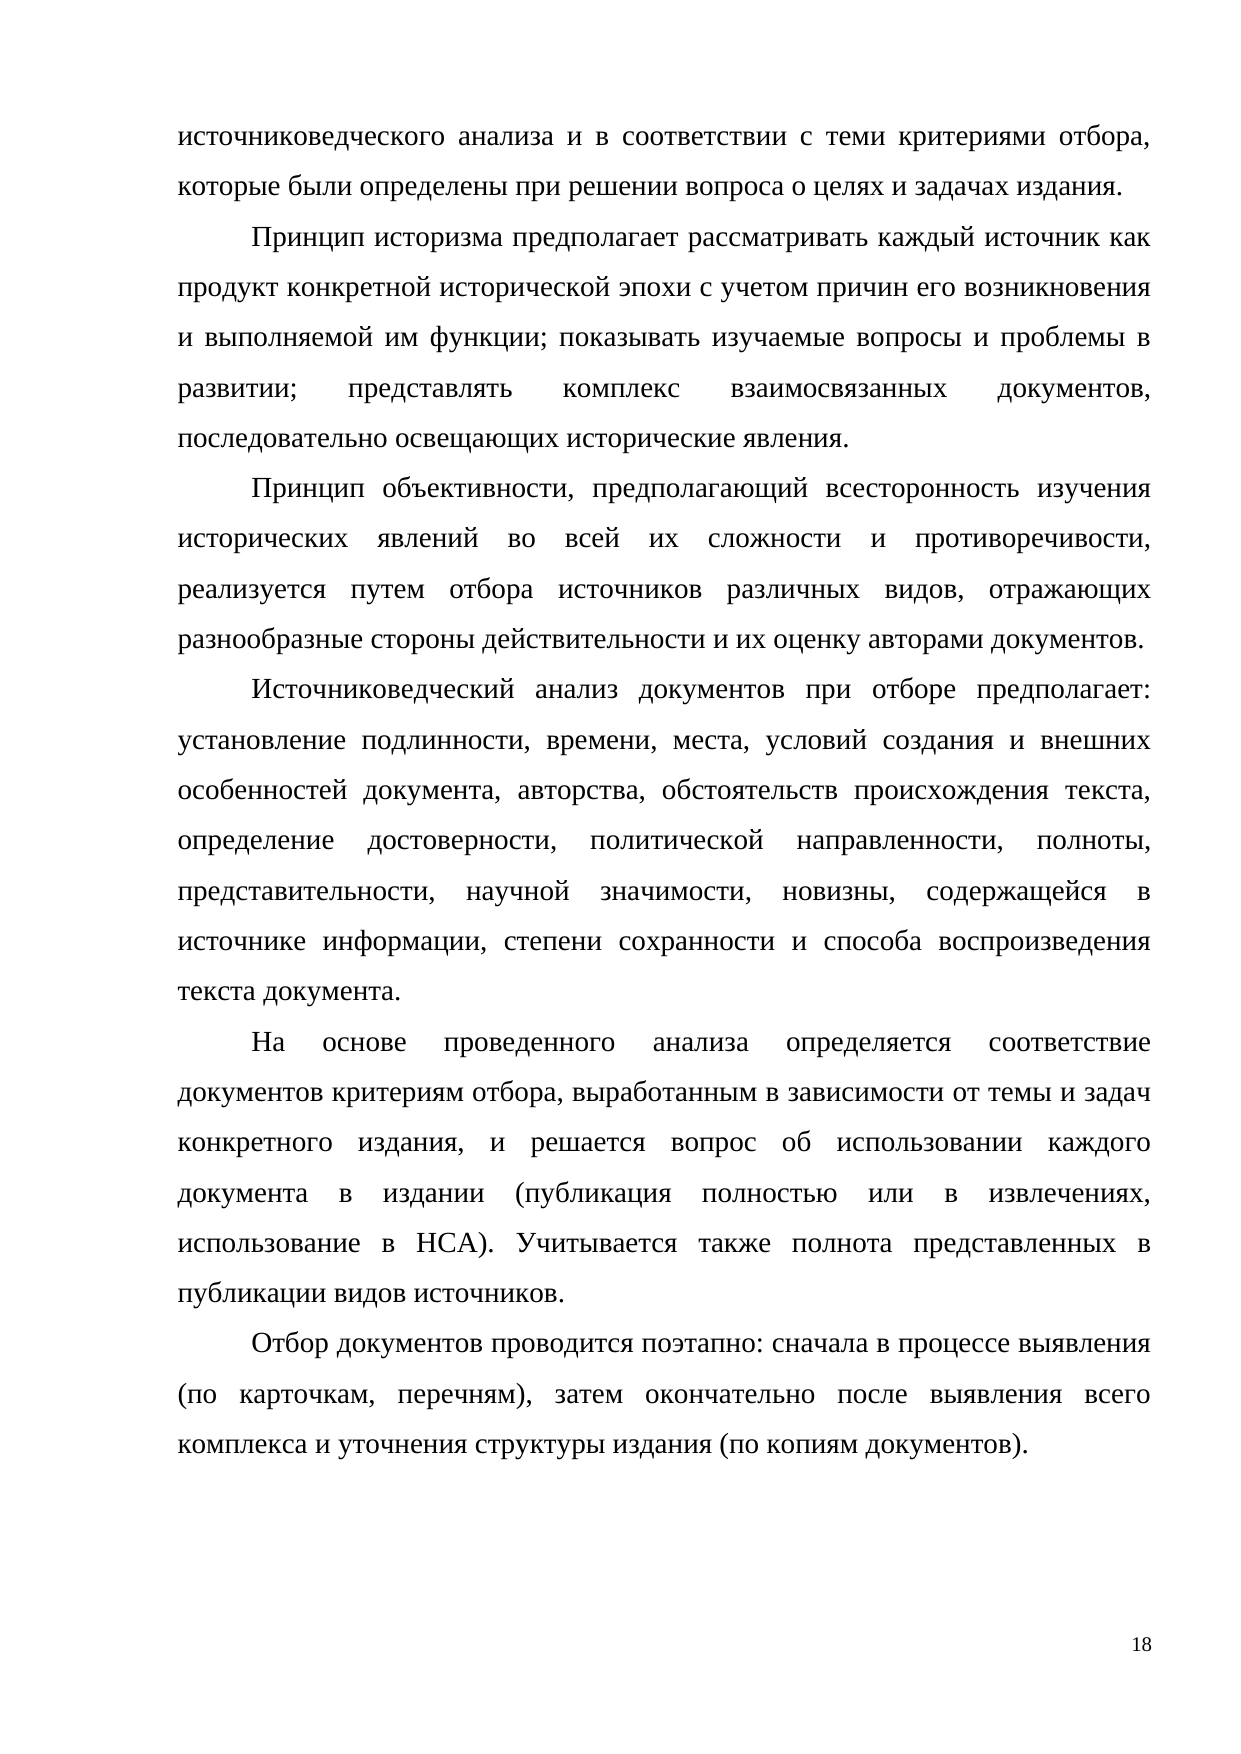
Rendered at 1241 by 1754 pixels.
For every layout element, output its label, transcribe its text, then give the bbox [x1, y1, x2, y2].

text Принцип историзма предполагает рассматривать каждый источник как продукт конкретной исторической эпохи с учетом причин его возникновения и выполняемой им функции; показывать изучаемые вопросы и проблемы в развитии; представлять комплекс взаимосвязанных документов, последовательно освещающих исторические явления. [177, 219, 1152, 453]
text Отбор документов проводится поэтапно: сначала в процессе выявления (по карточкам, перечням), затем окончательно после выявления всего комплекса и уточнения структуры издания (по копиям документов). [177, 1326, 1152, 1460]
text На основе проведенного анализа определяется соответствие документов критериям отбора, выработанным в зависимости от темы и задач конкретного издания, и решается вопрос об использовании каждого документа в издании (публикация полностью или в извлечениях, использование в НСА). Учитывается также полнота представленных в публикации видов источников. [177, 1024, 1152, 1309]
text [177, 118, 1152, 202]
text Принцип объективности, предполагающий всесторонность изучения исторических явлений во всей их сложности и противоречивости, реализуется путем отбора источников различных видов, отражающих разнообразные стороны действительности и их оценку авторами документов. [177, 470, 1152, 655]
text Источниковедческий анализ документов при отборе предполагает: установление подлинности, времени, места, условий создания и внешних особенностей документа, авторства, обстоятельств происхождения текста, определение достоверности, политической направленности, полноты, представительности, научной значимости, новизны, содержащейся в источнике информации, степени сохранности и способа воспроизведения текста документа. [177, 672, 1152, 1007]
